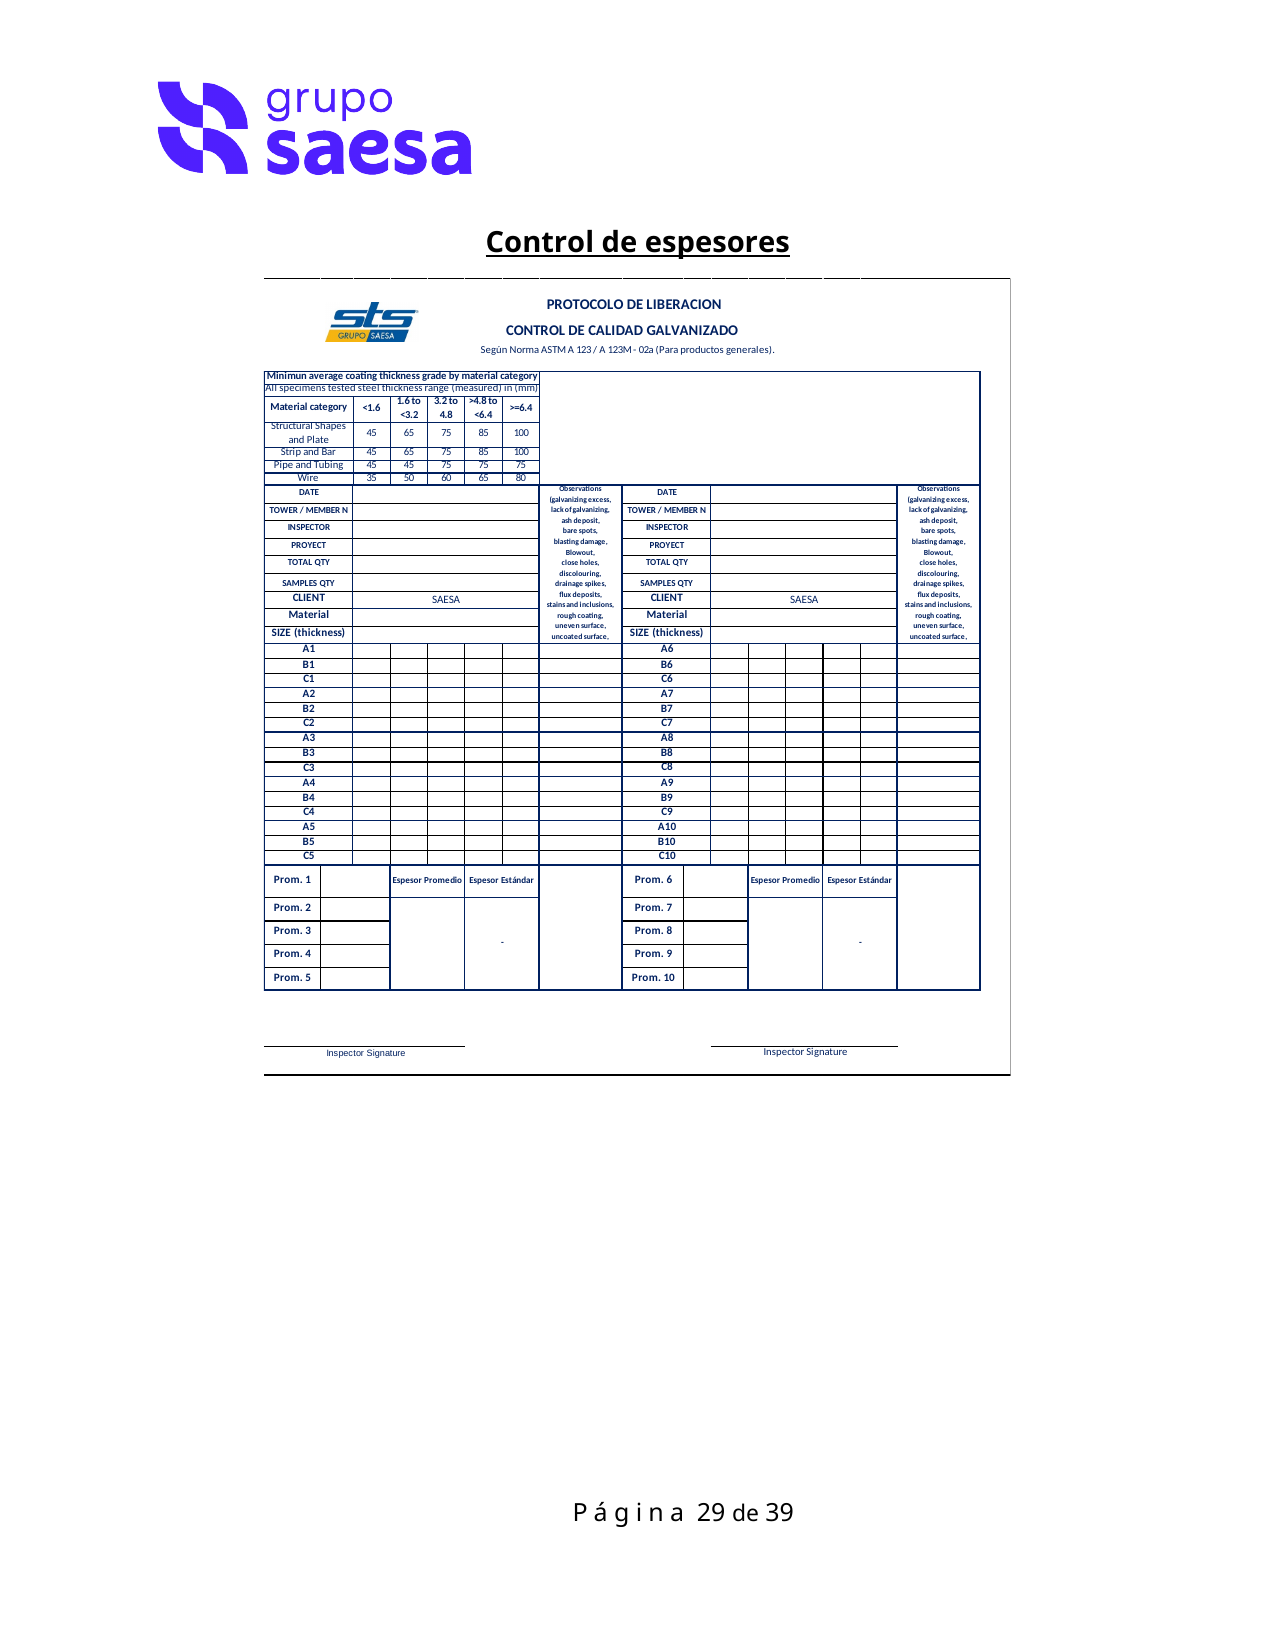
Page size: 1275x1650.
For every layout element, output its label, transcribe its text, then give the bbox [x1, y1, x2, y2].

text Control de espesores [148, 221, 1127, 261]
picture [147, 73, 481, 178]
